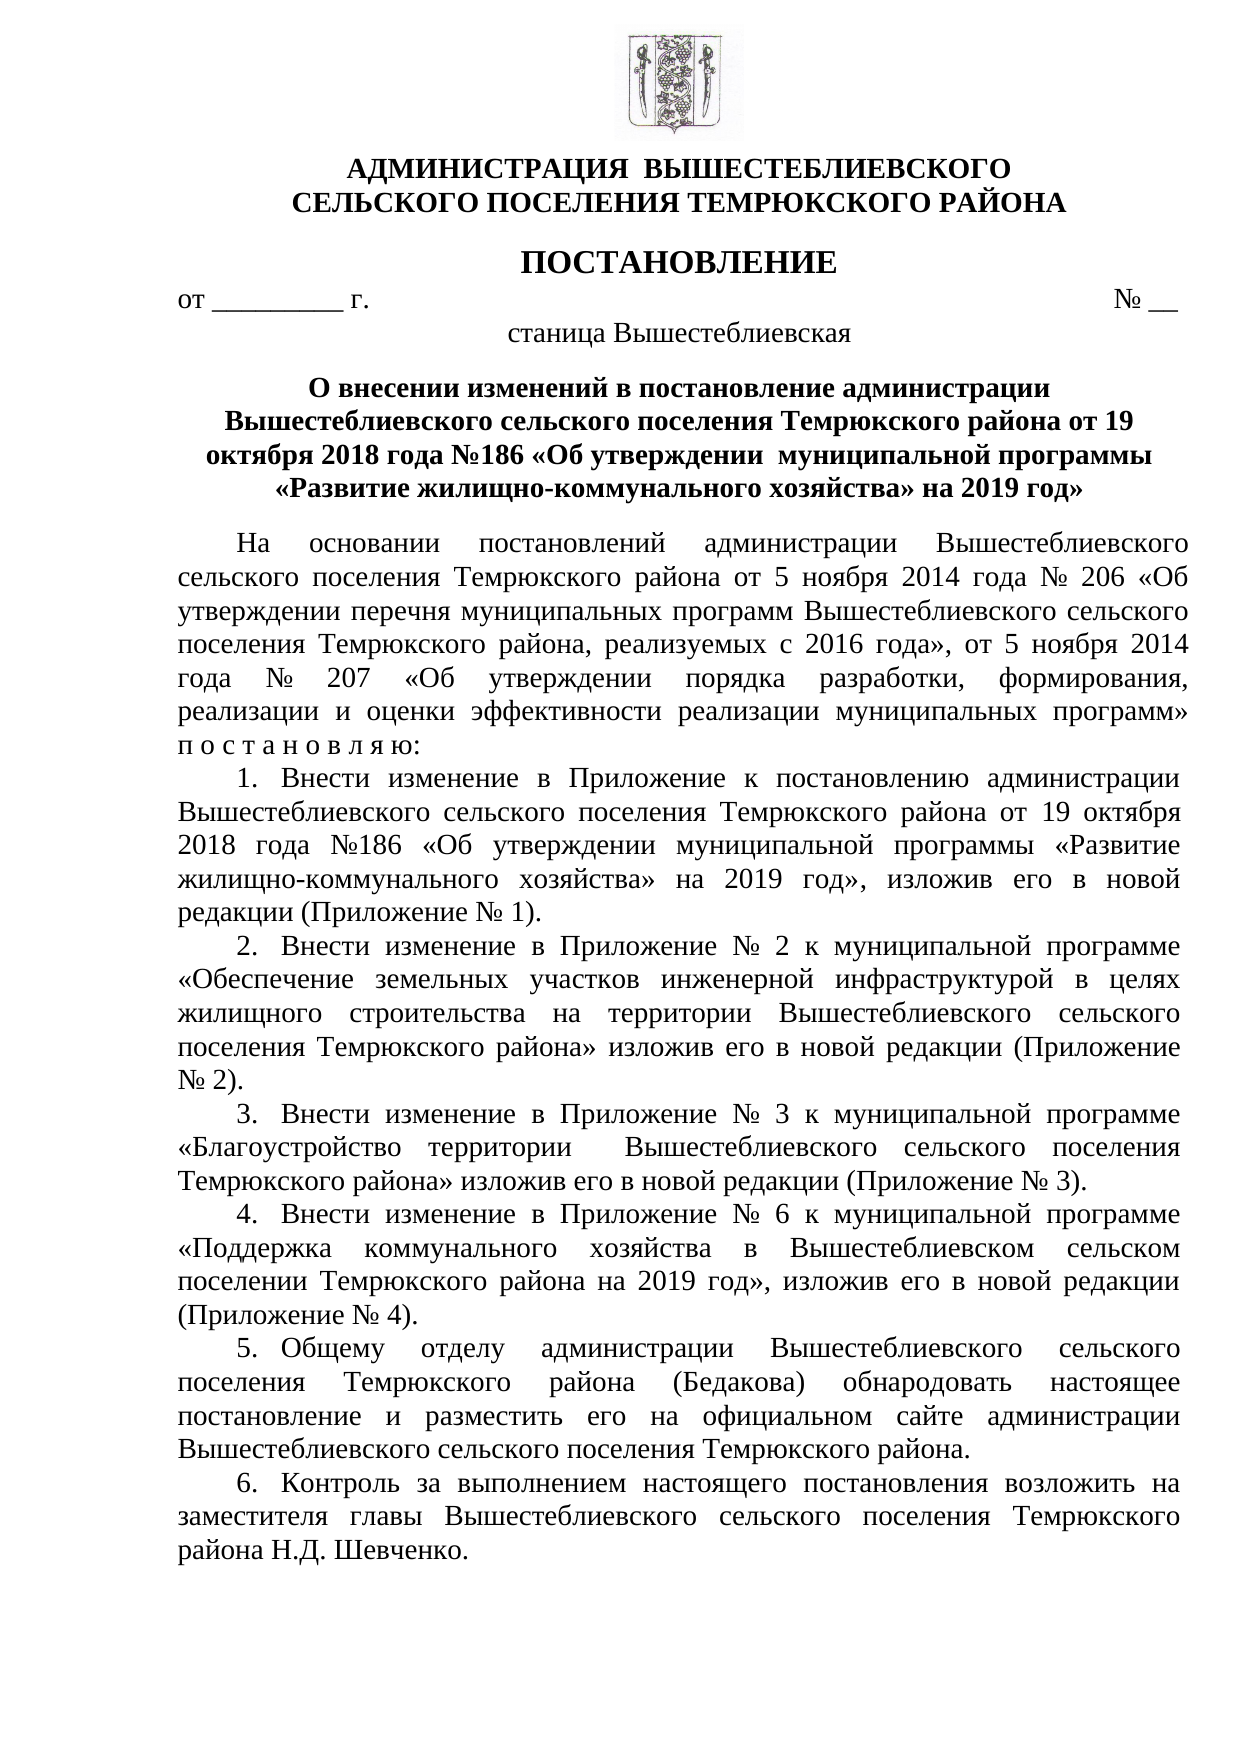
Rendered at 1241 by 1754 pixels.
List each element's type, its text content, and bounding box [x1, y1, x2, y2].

text АДМИНИСТРАЦИЯ ВЫШЕСТЕБЛИЕВСКОГО [177, 152, 1181, 185]
list Внести изменение в Приложение № 6 к муниципальной программе «Поддержка коммунального хозяйства в Вышестеблиевском сельском поселении Темрюкского района на 2019 год», изложив его в новой редакции (Приложение № 4). [177, 1196, 1181, 1331]
list Общему отделу администрации Вышестеблиевского сельского поселения Темрюкского района (Бедакова) обнародовать настоящее постановление и разместить его на официальном сайте администрации Вышестеблиевского сельского поселения Темрюкского района. [177, 1331, 1181, 1465]
text СЕЛЬСКОГО ПОСЕЛЕНИЯ ТЕМРЮКСКОГО РАЙОНА [177, 185, 1181, 219]
text станица Вышестеблиевская [177, 315, 1181, 348]
text от _________ г. № __ [177, 281, 1181, 315]
list Внести изменение в Приложение № 2 к муниципальной программе «Обеспечение земельных участков инженерной инфраструктурой в целях жилищного строительства на территории Вышестеблиевского сельского поселения Темрюкского района» изложив его в новой редакции (Приложение № 2). [177, 928, 1181, 1096]
text ПОСТАНОВЛЕНИЕ [177, 243, 1181, 281]
text На основании постановлений администрации Вышестеблиевского сельского поселения Темрюкского района от 5 ноября 2014 года № 206 «Об утверждении перечня муниципальных программ Вышестеблиевского сельского поселения Темрюкского района, реализуемых с 2016 года», от 5 ноября 2014 года № 207 «Об утверждении порядка разработки, формирования, реализации и оценки эффективности реализации муниципальных программ» п о с т а н о в л я ю: [177, 526, 1189, 760]
text О внесении изменений в постановление администрации Вышестеблиевского сельского поселения Темрюкского района от 19 октября 2018 года №186 «Об утверждении муниципальной программы «Развитие жилищно-коммунального хозяйства» на 2019 год» [177, 370, 1181, 504]
list Контроль за выполнением настоящего постановления возложить на заместителя главы Вышестеблиевского сельского поселения Темрюкского района Н.Д. Шевченко. [177, 1465, 1181, 1565]
list Внести изменение в Приложение к постановлению администрации Вышестеблиевского сельского поселения Темрюкского района от 19 октября 2018 года №186 «Об утверждении муниципальной программы «Развитие жилищно-коммунального хозяйства» на 2019 год», изложив его в новой редакции (Приложение № 1). [177, 760, 1181, 928]
list Внести изменение в Приложение № 3 к муниципальной программе «Благоустройство территории Вышестеблиевского сельского поселения Темрюкского района» изложив его в новой редакции (Приложение № 3). [177, 1096, 1181, 1196]
picture [614, 24, 744, 141]
